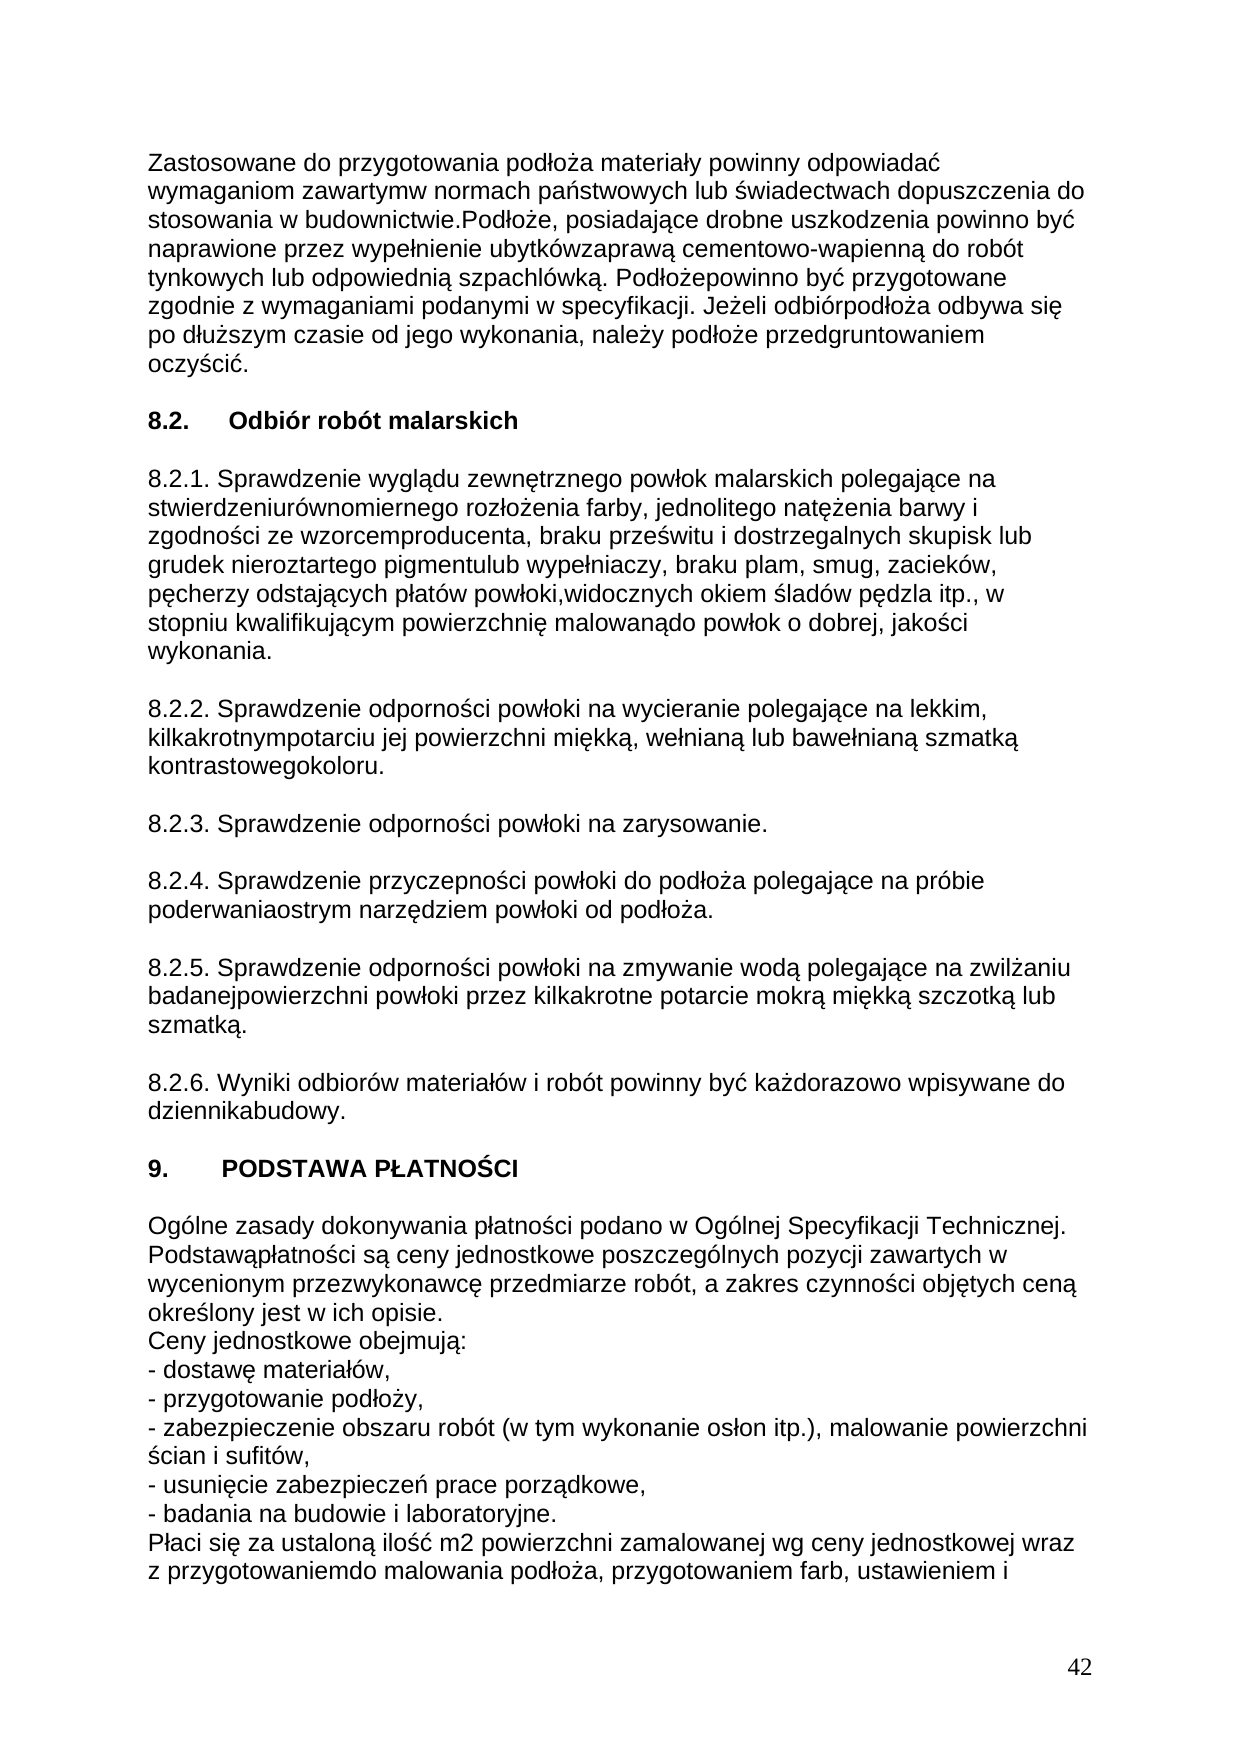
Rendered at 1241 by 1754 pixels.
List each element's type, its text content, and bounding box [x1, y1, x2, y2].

text 8.2.4. Sprawdzenie przyczepności powłoki do podłoża polegające na próbie poderwaniaostrym narzędziem powłoki od podłoża. [148, 866, 1093, 924]
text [148, 1528, 1093, 1585]
text - przygotowanie podłoży, [148, 1384, 1093, 1413]
text - badania na budowie i laboratoryjne. [148, 1499, 1093, 1528]
text Zastosowane do przygotowania podłoża materiały powinny odpowiadać wymaganiom zawartymw normach państwowych lub świadectwach dopuszczenia do stosowania w budownictwie.Podłoże, posiadające drobne uszkodzenia powinno być naprawione przez wypełnienie ubytkówzaprawą cementowo-wapienną do robót tynkowych lub odpowiednią szpachlówką. Podłożepowinno być przygotowane zgodnie z wymaganiami podanymi w specyfikacji. Jeżeli odbiórpodłoża odbywa się po dłuższym czasie od jego wykonania, należy podłoże przedgruntowaniem oczyścić. [148, 148, 1093, 378]
text - usunięcie zabezpieczeń prace porządkowe, [148, 1470, 1093, 1499]
text Ceny jednostkowe obejmują: [148, 1326, 1093, 1355]
text 8.2. Odbiór robót malarskich [148, 406, 1093, 435]
text 8.2.3. Sprawdzenie odporności powłoki na zarysowanie. [148, 809, 1093, 838]
text Ogólne zasady dokonywania płatności podano w Ogólnej Specyfikacji Technicznej. Podstawąpłatności są ceny jednostkowe poszczególnych pozycji zawartych w wycenionym przezwykonawcę przedmiarze robót, a zakres czynności objętych ceną określony jest w ich opisie. [148, 1211, 1093, 1326]
text 8.2.6. Wyniki odbiorów materiałów i robót powinny być każdorazowo wpisywane do dziennikabudowy. [148, 1068, 1093, 1125]
text 9. PODSTAWA PŁATNOŚCI [148, 1154, 1093, 1183]
text 8.2.2. Sprawdzenie odporności powłoki na wycieranie polegające na lekkim, kilkakrotnympotarciu jej powierzchni miękką, wełnianą lub bawełnianą szmatką kontrastowegokoloru. [148, 694, 1093, 780]
text - dostawę materiałów, [148, 1355, 1093, 1384]
text 8.2.5. Sprawdzenie odporności powłoki na zmywanie wodą polegające na zwilżaniu badanejpowierzchni powłoki przez kilkakrotne potarcie mokrą miękką szczotką lub szmatką. [148, 953, 1093, 1039]
text - zabezpieczenie obszaru robót (w tym wykonanie osłon itp.), malowanie powierzchni [148, 1413, 1093, 1441]
text 8.2.1. Sprawdzenie wyglądu zewnętrznego powłok malarskich polegające na stwierdzeniurównomiernego rozłożenia farby, jednolitego natężenia barwy i zgodności ze wzorcemproducenta, braku prześwitu i dostrzegalnych skupisk lub grudek nieroztartego pigmentulub wypełniaczy, braku plam, smug, zacieków, pęcherzy odstających płatów powłoki,widocznych okiem śladów pędzla itp., w stopniu kwalifikującym powierzchnię malowanądo powłok o dobrej, jakości wykonania. [148, 464, 1093, 665]
text ścian i sufitów, [148, 1441, 1093, 1470]
